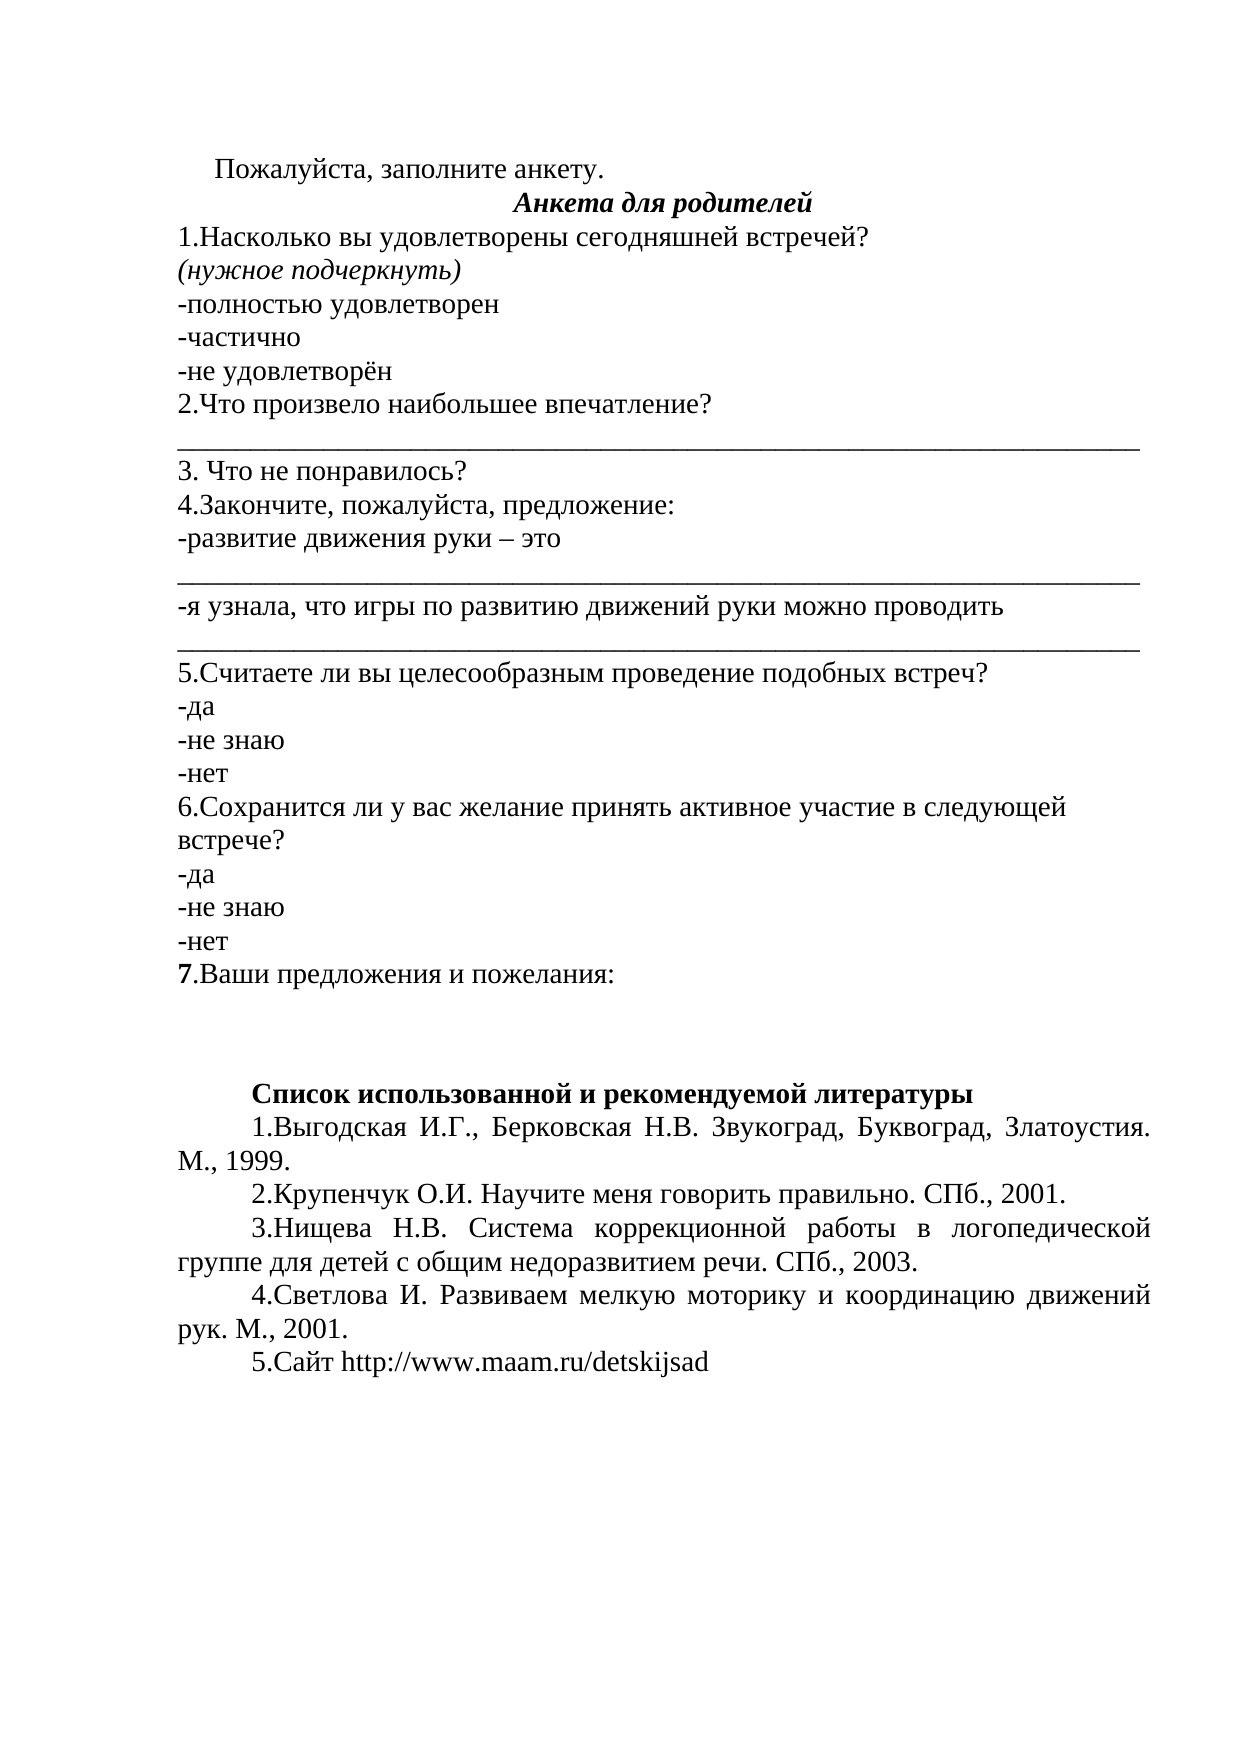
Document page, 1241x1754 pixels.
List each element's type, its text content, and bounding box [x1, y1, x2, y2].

text -частично [177, 319, 1152, 353]
text -я узнала, что игры по развитию движений руки можно проводить __________________________________________________________________ [177, 588, 1152, 655]
text 4.Закончите, пожалуйста, предложение: [177, 487, 1152, 521]
text 2.Что произвело наибольшее впечатление? [177, 386, 1152, 420]
text -развитие движения руки – это __________________________________________________________________ [177, 521, 1152, 588]
text 5.Сайт http://www.maam.ru/detskijsad [177, 1344, 1152, 1378]
text Пожалуйста, заполните анкету. [177, 152, 1152, 185]
text -да [177, 688, 1152, 722]
text Список использованной и рекомендуемой литературы [177, 1076, 1152, 1109]
text 3.Нищева Н.В. Система коррекционной работы в логопедической группе для детей с общим недоразвитием речи. СПб., 2003. [177, 1210, 1152, 1277]
text -полностью удовлетворен [177, 286, 1152, 319]
text Анкета для родителей [177, 185, 1152, 219]
text 1.Выгодская И.Г., Берковская Н.В. Звукоград, Буквоград, Златоустия. М., 1999. [177, 1109, 1152, 1177]
text 4.Светлова И. Развиваем мелкую моторику и координацию движений рук. М., 2001. [177, 1277, 1152, 1344]
text -не знаю [177, 889, 1152, 923]
text -нет [177, 923, 1152, 957]
text 6.Сохранится ли у вас желание принять активное участие в следующей встрече? [177, 789, 1152, 856]
text 3. Что не понравилось? [177, 453, 1152, 487]
text 7.Ваши предложения и пожелания: [177, 957, 1152, 990]
text 2.Крупенчук О.И. Научите меня говорить правильно. СПб., 2001. [177, 1177, 1152, 1210]
text __________________________________________________________________ [177, 420, 1152, 453]
text -не знаю [177, 722, 1152, 755]
text -да [177, 856, 1152, 889]
text 1.Насколько вы удовлетворены сегодняшней встречей? [177, 219, 1152, 252]
text -не удовлетворён [177, 353, 1152, 386]
text 5.Считаете ли вы целесообразным проведение подобных встреч? [177, 655, 1152, 688]
text -нет [177, 755, 1152, 789]
text (нужное подчеркнуть) [177, 252, 1152, 286]
